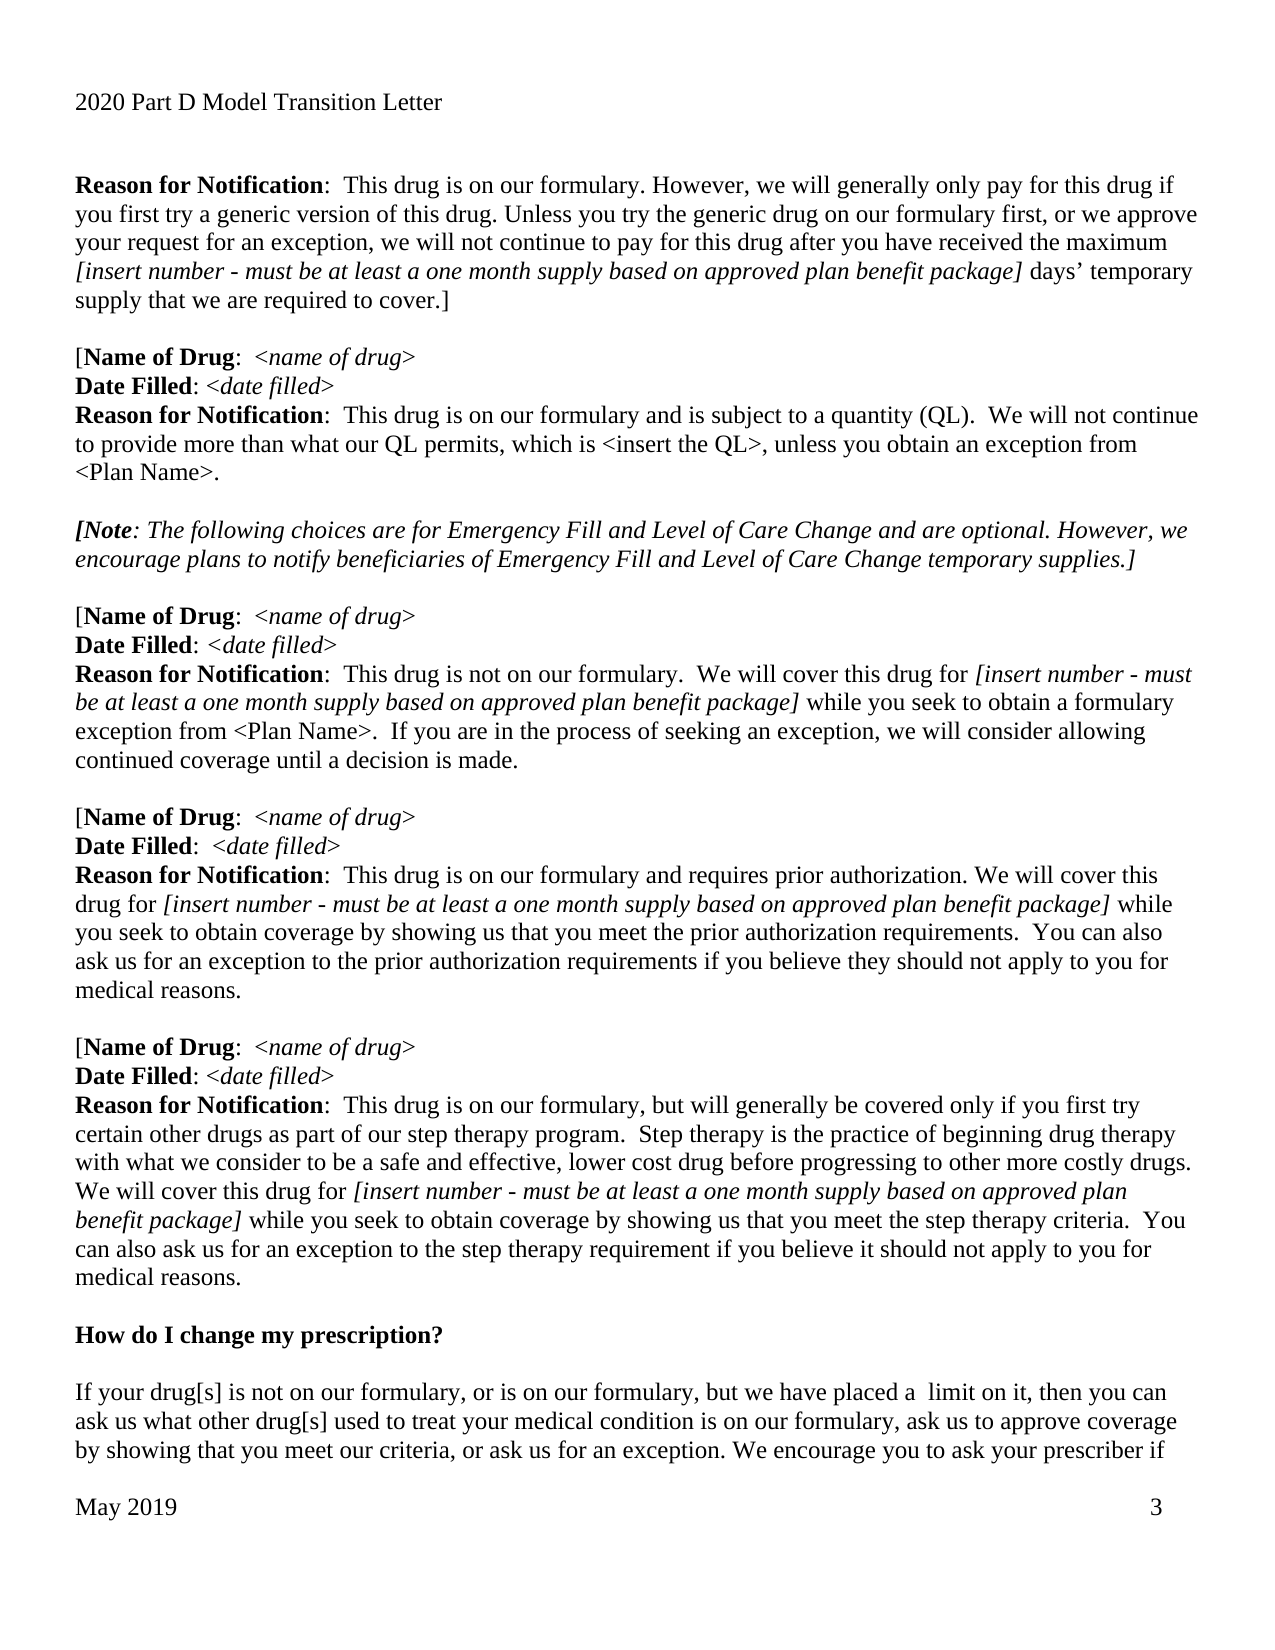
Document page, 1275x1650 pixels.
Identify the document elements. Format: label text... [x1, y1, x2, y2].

text Reason for Notification: This drug is on our formulary and is subject to a quantity (QL). We will not continue to provide more than what our QL permits, which is <insert the QL>, unless you obtain an exception from <Plan Name>. [75, 400, 1200, 486]
text [Name of Drug: <name of drug> [75, 1032, 1200, 1061]
text [Name of Drug: <name of drug> [75, 342, 1200, 371]
text Reason for Notification: This drug is not on our formulary. We will cover this drug for [insert number - must be at least a one month supply based on approved plan benefit package] while you seek to obtain a formulary exception from <Plan Name>. If you are in the process of seeking an exception, we will consider allowing continued coverage until a decision is made. [75, 659, 1200, 774]
text [Note: The following choices are for Emergency Fill and Level of Care Change and are optional. However, we encourage plans to notify beneficiaries of Emergency Fill and Level of Care Change temporary supplies.] [75, 515, 1200, 572]
text [Name of Drug: <name of drug> [75, 802, 1200, 831]
text Reason for Notification: This drug is on our formulary and requires prior authorization. We will cover this drug for [insert number - must be at least a one month supply based on approved plan benefit package] while you seek to obtain coverage by showing us that you meet the prior authorization requirements. You can also ask us for an exception to the prior authorization requirements if you believe they should not apply to you for medical reasons. [75, 860, 1200, 1004]
text Date Filled: <date filled> [75, 1061, 1200, 1090]
text Date Filled: <date filled> [75, 831, 1200, 860]
text [Name of Drug: <name of drug> [75, 601, 1200, 630]
text Reason for Notification: This drug is on our formulary, but will generally be covered only if you first try certain other drugs as part of our step therapy program. Step therapy is the practice of beginning drug therapy with what we consider to be a safe and effective, lower cost drug before progressing to other more costly drugs. We will cover this drug for [insert number - must be at least a one month supply based on approved plan benefit package] while you seek to obtain coverage by showing us that you meet the step therapy criteria. You can also ask us for an exception to the step therapy requirement if you believe it should not apply to you for medical reasons. [75, 1090, 1200, 1291]
text Date Filled: <date filled> [75, 371, 1200, 400]
text Date Filled: <date filled> [75, 630, 1200, 659]
text Reason for Notification: This drug is on our formulary. However, we will generally only pay for this drug if you first try a generic version of this drug. Unless you try the generic drug on our formulary first, or we approve your request for an exception, we will not continue to pay for this drug after you have received the maximum [insert number - must be at least a one month supply based on approved plan benefit package] days’ temporary supply that we are required to cover.] [75, 170, 1200, 314]
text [75, 1377, 1200, 1464]
text How do I change my prescription? [75, 1320, 1200, 1349]
